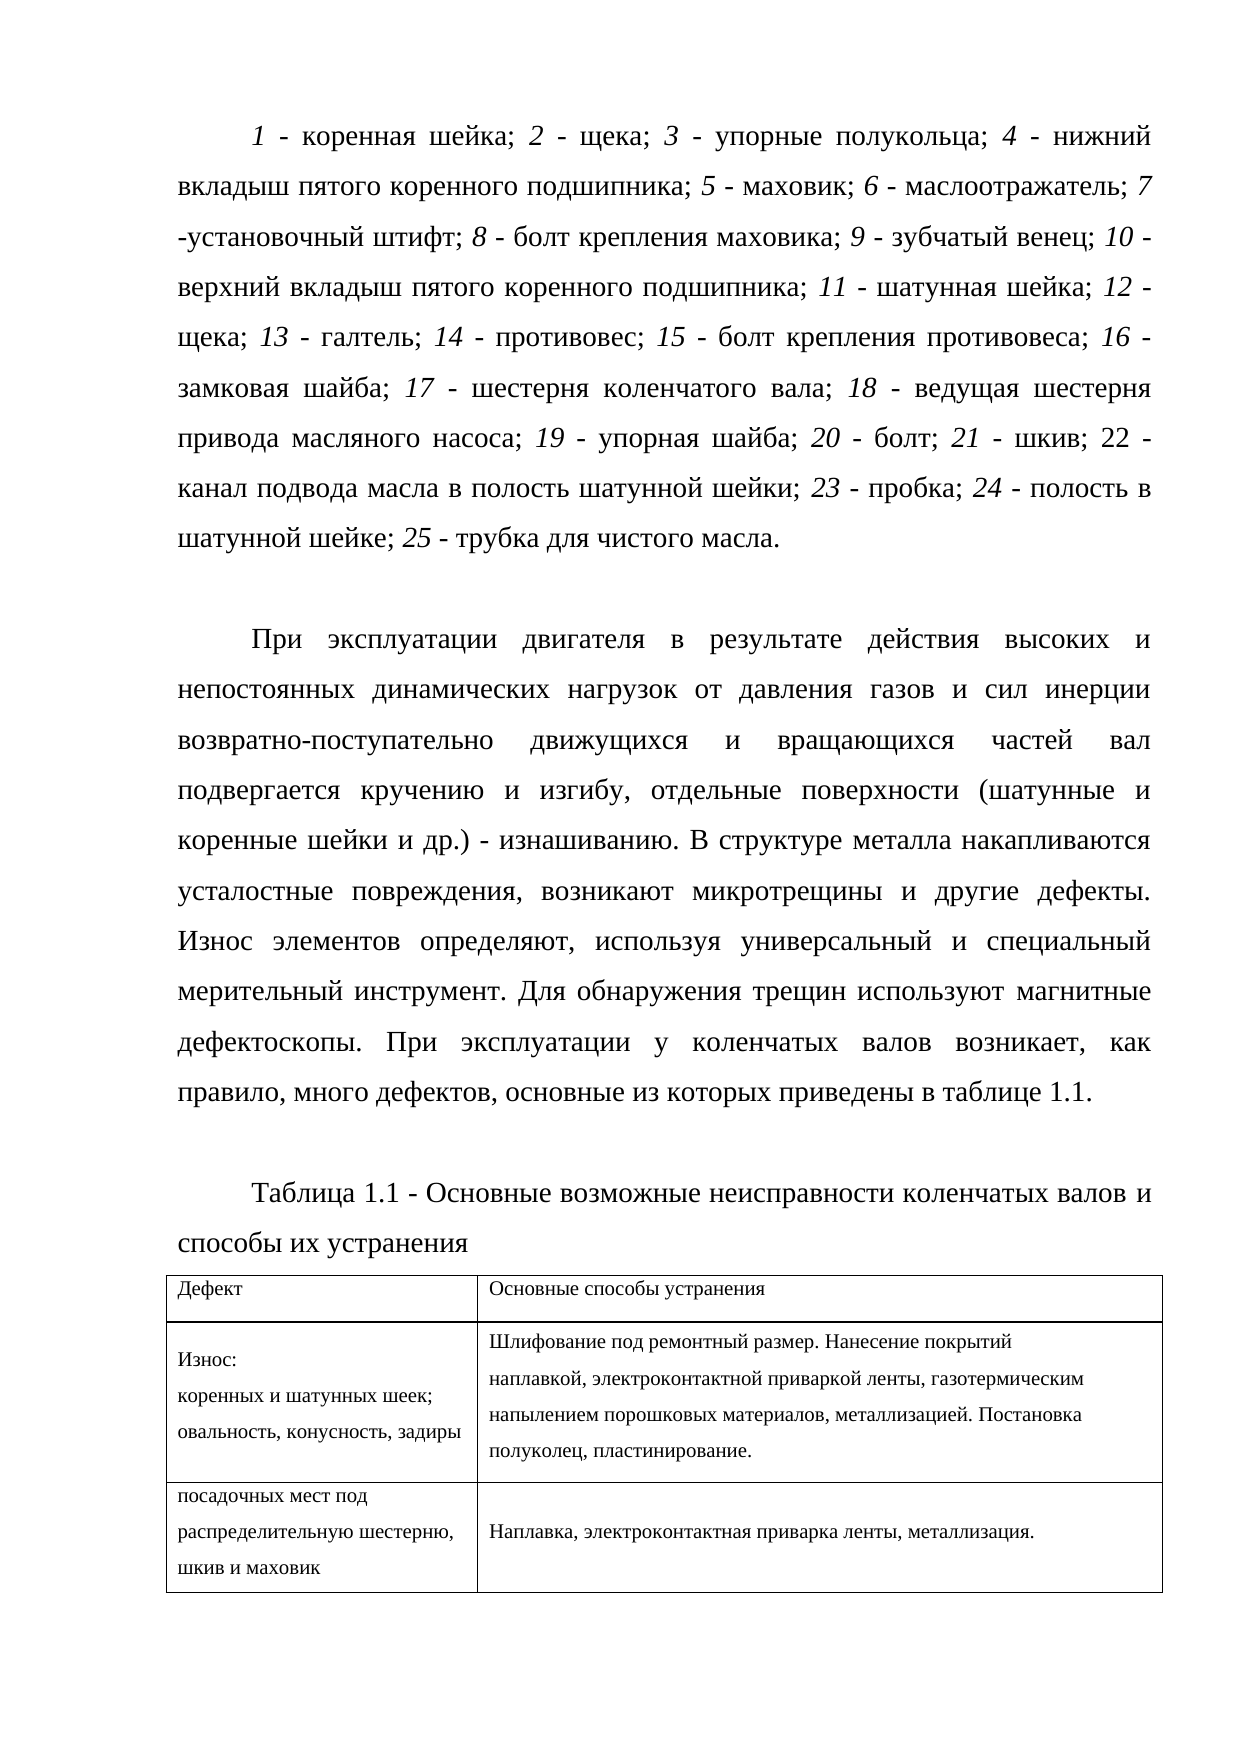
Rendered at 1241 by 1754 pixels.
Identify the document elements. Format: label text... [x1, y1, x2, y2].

table_header Основные способы устранения [478, 1276, 1162, 1321]
text 1 - коренная шейка; 2 - щека; 3 - упорные полукольца; 4 - нижний вкладыш пятого коренного подшипника; 5 - маховик; 6 - маслоотражатель; 7 -установочный штифт; 8 - болт крепления маховика; 9 - зубчатый венец; 10 - верхний вкладыш пятого коренного подшипника; 11 - шатунная шейка; 12 - щека; 13 - галтель; 14 - противовес; 15 - болт крепления противовеса; 16 - замковая шайба; 17 - шестерня коленчатого вала; 18 - ведущая шестерня привода масляного насоса; 19 - упорная шайба; 20 - болт; 21 - шкив; 22 - канал подвода масла в полость шатунной шейки; 23 - пробка; 24 - полость в шатунной шейке; 25 - трубка для чистого масла. [177, 118, 1152, 554]
table_cell Износ: коренных и шатунных шеек; овальность, конусность, задиры [167, 1323, 477, 1482]
text Таблица 1.1 - Основные возможные неисправности коленчатых валов и способы их устранения [177, 1175, 1152, 1258]
table_header Дефект [167, 1276, 477, 1321]
table_cell Наплавка, электроконтактная приварка ленты, металлизация. [478, 1483, 1162, 1592]
table_cell посадочных мест под распределительную шестерню, шкив и маховик [167, 1483, 477, 1592]
text При эксплуатации двигателя в результате действия высоких и непостоянных динамических нагрузок от давления газов и сил инерции возвратно-поступательно движущихся и вращающихся частей вал подвергается кручению и изгибу, отдельные поверхности (шатунные и коренные шейки и др.) - изнашиванию. В структуре металла накапливаются усталостные повреждения, возникают микротрещины и другие дефекты. Износ элементов определяют, используя универсальный и специальный мерительный инструмент. Для обнаружения трещин используют магнитные дефектоскопы. При эксплуатации у коленчатых валов возникает, как правило, много дефектов, основные из которых приведены в таблице 1.1. [177, 621, 1152, 1108]
table_cell Шлифование под ремонтный размер. Нанесение покрытий наплавкой, электроконтактной приваркой ленты, газотермическим напылением порошковых материалов, металлизацией. Постановка полуколец, пластинирование. [478, 1323, 1162, 1482]
